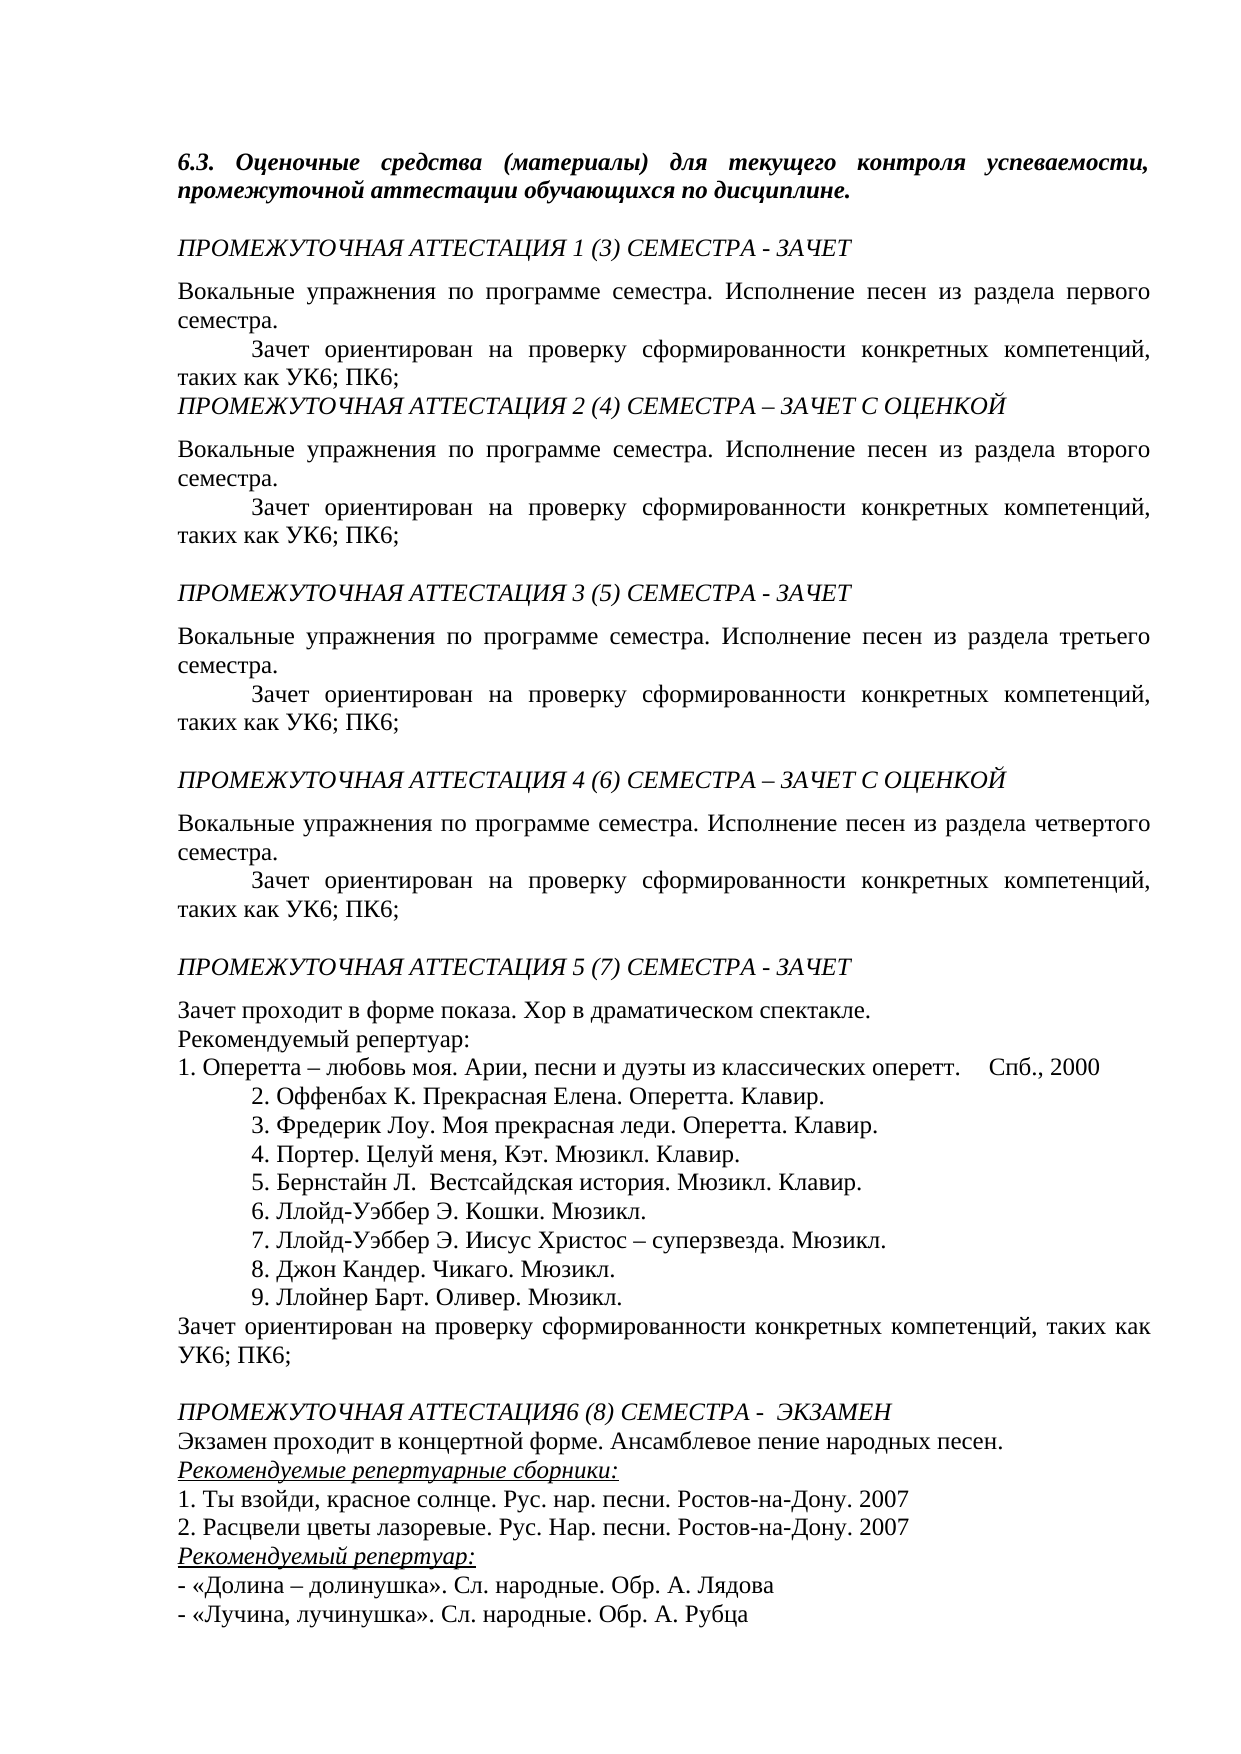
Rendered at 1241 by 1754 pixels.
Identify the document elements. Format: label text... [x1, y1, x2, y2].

text ПРОМЕЖУТОЧНАЯ АТТЕСТАЦИЯ6 (8) СЕМЕСТРА - ЭКЗАМЕН [177, 1397, 1152, 1426]
text Зачет ориентирован на проверку сформированности конкретных компетенций, таких как УК6; ПК6; [177, 679, 1152, 736]
text Зачет проходит в форме показа. Хор в драматическом спектакле. [177, 995, 1152, 1024]
text 6. Ллойд-Уэббер Э. Кошки. Мюзикл. [177, 1196, 1152, 1225]
text ПРОМЕЖУТОЧНАЯ АТТЕСТАЦИЯ 2 (4) СЕМЕСТРА – ЗАЧЕТ С ОЦЕНКОЙ [177, 391, 1152, 420]
text ПРОМЕЖУТОЧНАЯ АТТЕСТАЦИЯ 5 (7) СЕМЕСТРА - ЗАЧЕТ [177, 952, 1152, 981]
text 3. Фредерик Лоу. Моя прекрасная леди. Оперетта. Клавир. [177, 1110, 1152, 1139]
text Зачет ориентирован на проверку сформированности конкретных компетенций, таких как УК6; ПК6; [177, 866, 1152, 923]
text 7. Ллойд-Уэббер Э. Иисус Христос – суперзвезда. Мюзикл. [177, 1225, 1152, 1254]
text 2. Расцвели цветы лазоревые. Рус. Нар. песни. Ростов-на-Дону. 2007 [177, 1512, 1152, 1541]
text 4. Портер. Целуй меня, Кэт. Мюзикл. Клавир. [177, 1139, 1152, 1167]
text Вокальные упражнения по программе семестра. Исполнение песен из раздела первого семестра. [177, 276, 1152, 334]
text 9. Ллойнер Барт. Оливер. Мюзикл. [177, 1282, 1152, 1311]
text - «Долина – долинушка». Сл. народные. Обр. А. Лядова [177, 1570, 1152, 1599]
text Рекомендуемый репертуар: [177, 1024, 1152, 1052]
text 8. Джон Кандер. Чикаго. Мюзикл. [177, 1254, 1152, 1282]
text Вокальные упражнения по программе семестра. Исполнение песен из раздела второго семестра. [177, 434, 1152, 492]
text Экзамен проходит в концертной форме. Ансамблевое пение народных песен. [177, 1426, 1152, 1455]
text ПРОМЕЖУТОЧНАЯ АТТЕСТАЦИЯ 1 (3) СЕМЕСТРА - ЗАЧЕТ [177, 233, 1152, 262]
text 6.3. Оценочные средства (материалы) для текущего контроля успеваемости, промежуточной аттестации обучающихся по дисциплине. [177, 147, 1152, 204]
text 1. Ты взойди, красное солнце. Рус. нар. песни. Ростов-на-Дону. 2007 [177, 1484, 1152, 1512]
text Вокальные упражнения по программе семестра. Исполнение песен из раздела третьего семестра. [177, 621, 1152, 679]
text 5. Бернстайн Л. Вестсайдская история. Мюзикл. Клавир. [177, 1167, 1152, 1196]
text ПРОМЕЖУТОЧНАЯ АТТЕСТАЦИЯ 3 (5) СЕМЕСТРА - ЗАЧЕТ [177, 578, 1152, 607]
text - «Лучина, лучинушка». Сл. народные. Обр. А. Рубца [177, 1599, 1152, 1627]
text 2. Оффенбах К. Прекрасная Елена. Оперетта. Клавир. [177, 1081, 1152, 1110]
text Зачет ориентирован на проверку сформированности конкретных компетенций, таких как УК6; ПК6; [177, 334, 1152, 391]
text Зачет ориентирован на проверку сформированности конкретных компетенций, таких как УК6; ПК6; [177, 492, 1152, 549]
text Зачет ориентирован на проверку сформированности конкретных компетенций, таких как УК6; ПК6; [177, 1311, 1152, 1369]
text Рекомендуемые репертуарные сборники: [177, 1455, 1152, 1484]
text Рекомендуемый репертуар: [177, 1541, 1152, 1570]
text 1. Оперетта – любовь моя. Арии, песни и дуэты из классических оперетт. Спб., 2000 [177, 1052, 1152, 1081]
text Вокальные упражнения по программе семестра. Исполнение песен из раздела четвертого семестра. [177, 808, 1152, 866]
text ПРОМЕЖУТОЧНАЯ АТТЕСТАЦИЯ 4 (6) СЕМЕСТРА – ЗАЧЕТ С ОЦЕНКОЙ [177, 765, 1152, 794]
